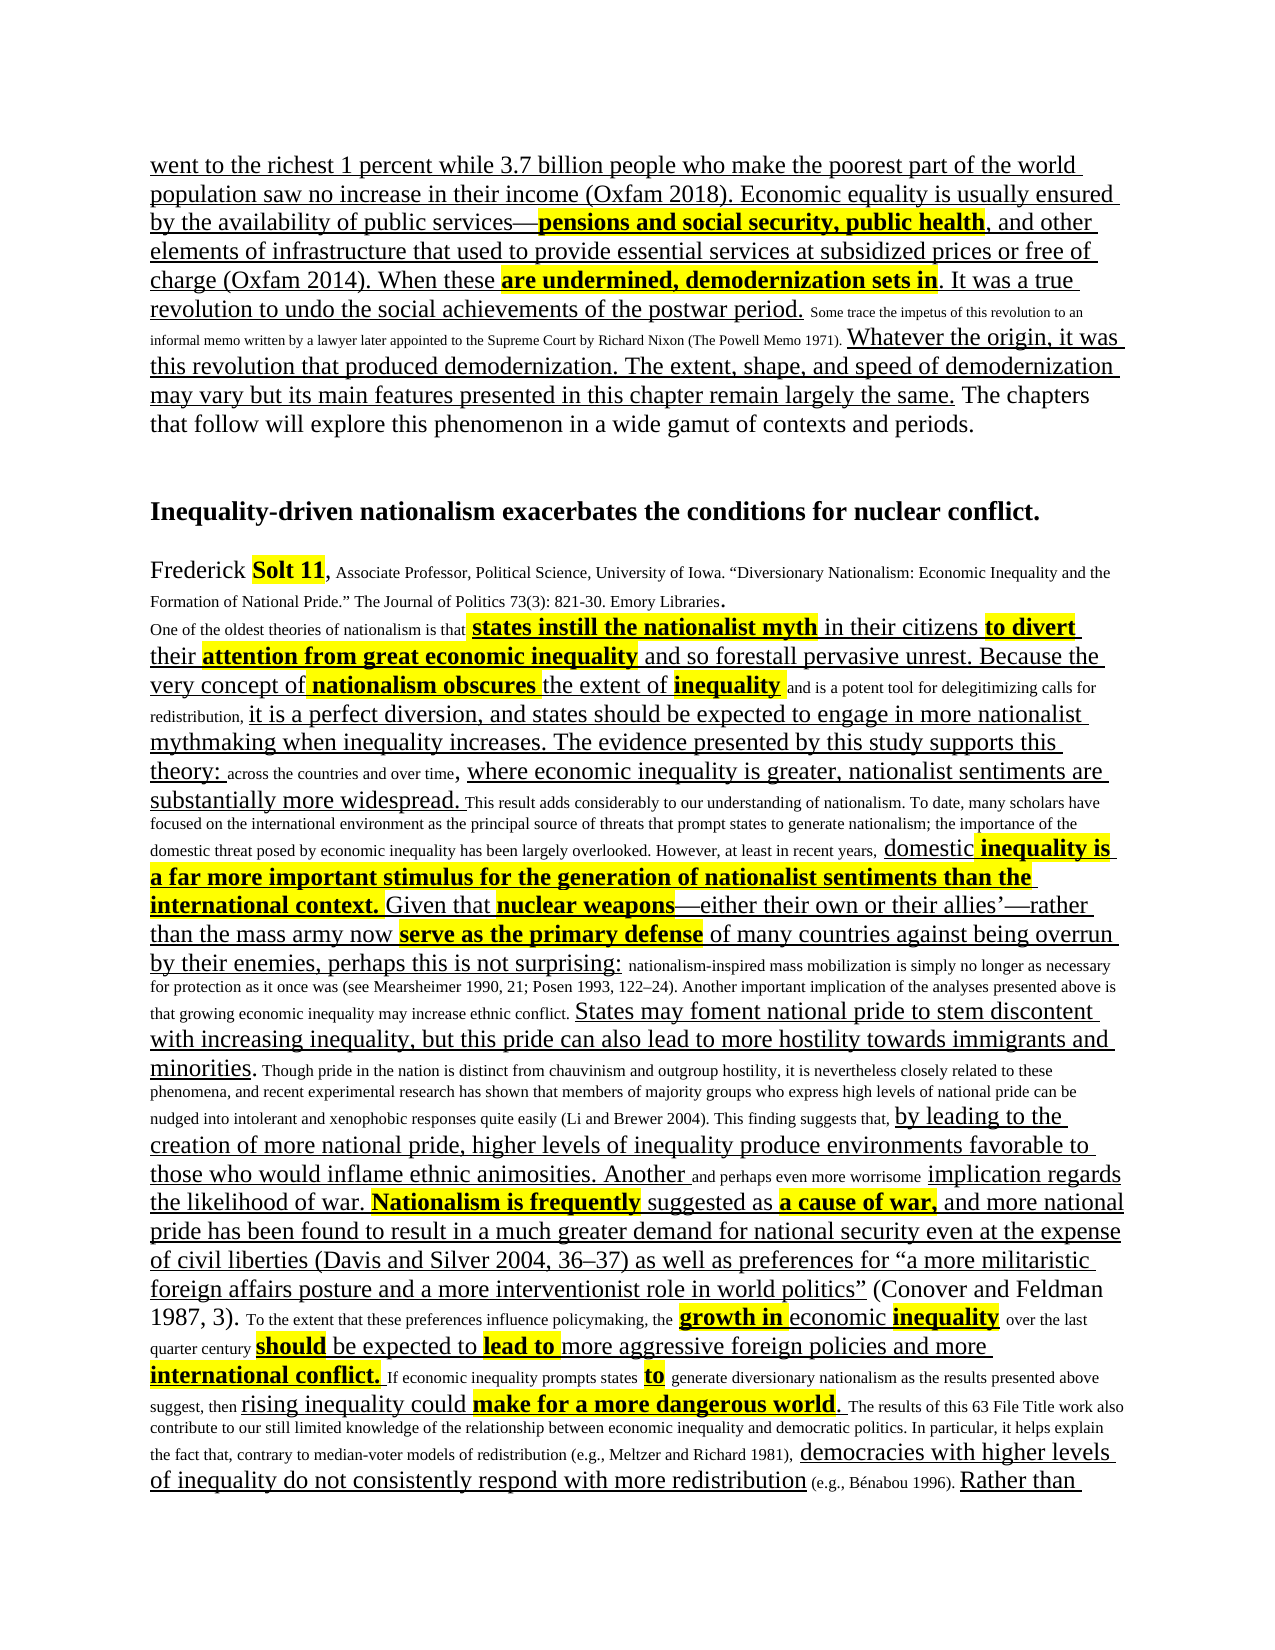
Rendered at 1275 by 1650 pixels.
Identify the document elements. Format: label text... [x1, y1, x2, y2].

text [150, 150, 1125, 437]
text Frederick Solt 11, Associate Professor, Political Science, University of Iowa. “Diversionary Nationalism: Economic Inequality and the Formation of National Pride.” The Journal of Politics 73(3): 821-30. Emory Libraries. [150, 555, 1125, 612]
text Inequality-driven nationalism exacerbates the conditions for nuclear conflict. [150, 495, 1125, 526]
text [150, 612, 1125, 1494]
